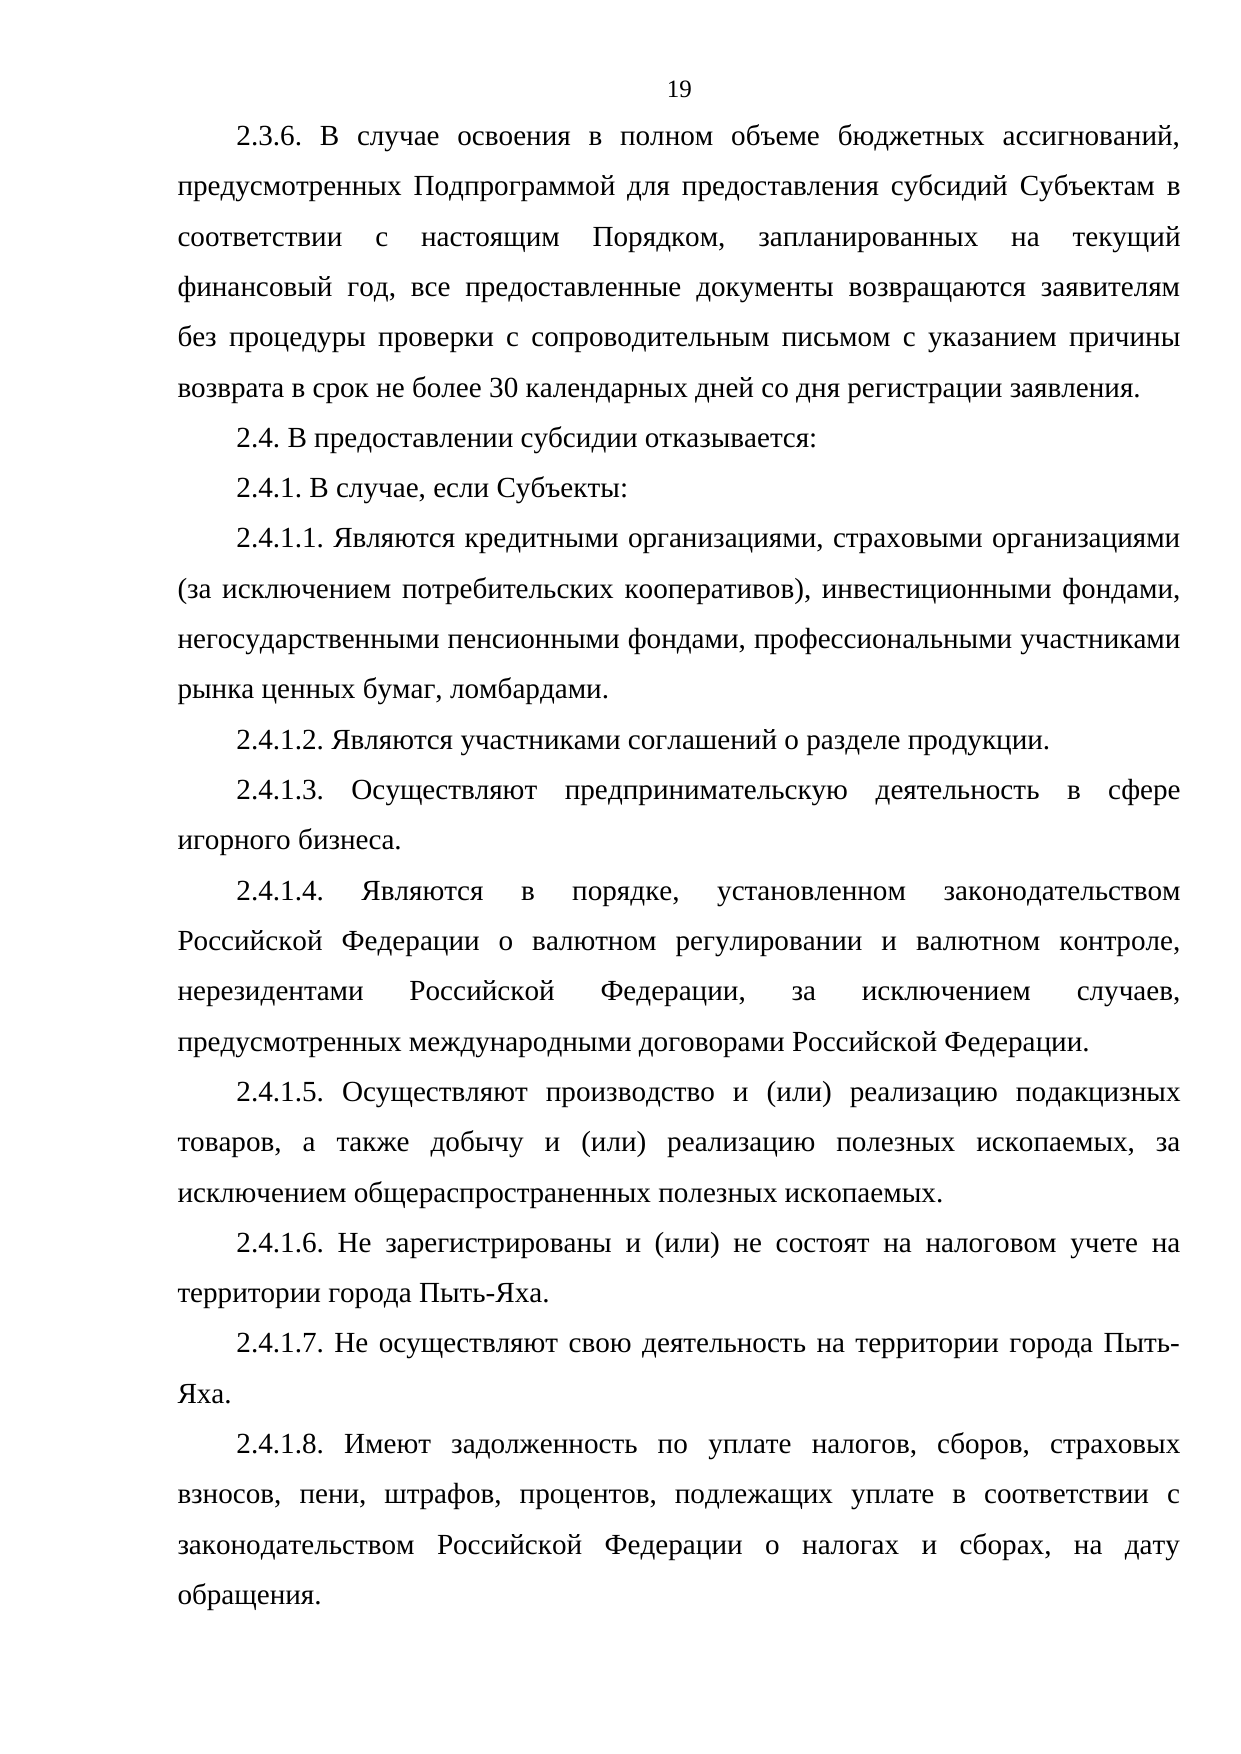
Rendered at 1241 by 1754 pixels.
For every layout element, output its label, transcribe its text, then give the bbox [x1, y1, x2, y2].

text 2.4.1.2. Являются участниками соглашений о разделе продукции. [177, 722, 1181, 755]
text 2.4.1.3. Осуществляют предпринимательскую деятельность в сфере игорного бизнеса. [177, 772, 1181, 856]
text 2.4.1.5. Осуществляют производство и (или) реализацию подакцизных товаров, а также добычу и (или) реализацию полезных ископаемых, за исключением общераспространенных полезных ископаемых. [177, 1074, 1181, 1208]
text 2.4.1.6. Не зарегистрированы и (или) не состоят на налоговом учете на территории города Пыть-Яха. [177, 1225, 1181, 1309]
text 2.4.1. В случае, если Субъекты: [177, 470, 1181, 504]
text 2.4.1.7. Не осуществляют свою деятельность на территории города Пыть-Яха. [177, 1326, 1181, 1409]
text 2.4.1.1. Являются кредитными организациями, страховыми организациями (за исключением потребительских кооперативов), инвестиционными фондами, негосударственными пенсионными фондами, профессиональными участниками рынка ценных бумаг, ломбардами. [177, 521, 1181, 705]
text 2.4.1.8. Имеют задолженность по уплате налогов, сборов, страховых взносов, пени, штрафов, процентов, подлежащих уплате в соответствии с законодательством Российской Федерации о налогах и сборах, на дату обращения. [177, 1426, 1181, 1611]
text 2.3.6. В случае освоения в полном объеме бюджетных ассигнований, предусмотренных Подпрограммой для предоставления субсидий Субъектам в соответствии с настоящим Порядком, запланированных на текущий финансовый год, все предоставленные документы возвращаются заявителям без процедуры проверки с сопроводительным письмом с указанием причины возврата в срок не более 30 календарных дней со дня регистрации заявления. [177, 118, 1181, 403]
text 2.4. В предоставлении субсидии отказывается: [177, 420, 1181, 453]
text 2.4.1.4. Являются в порядке, установленном законодательством Российской Федерации о валютном регулировании и валютном контроле, нерезидентами Российской Федерации, за исключением случаев, предусмотренных международными договорами Российской Федерации. [177, 873, 1181, 1057]
